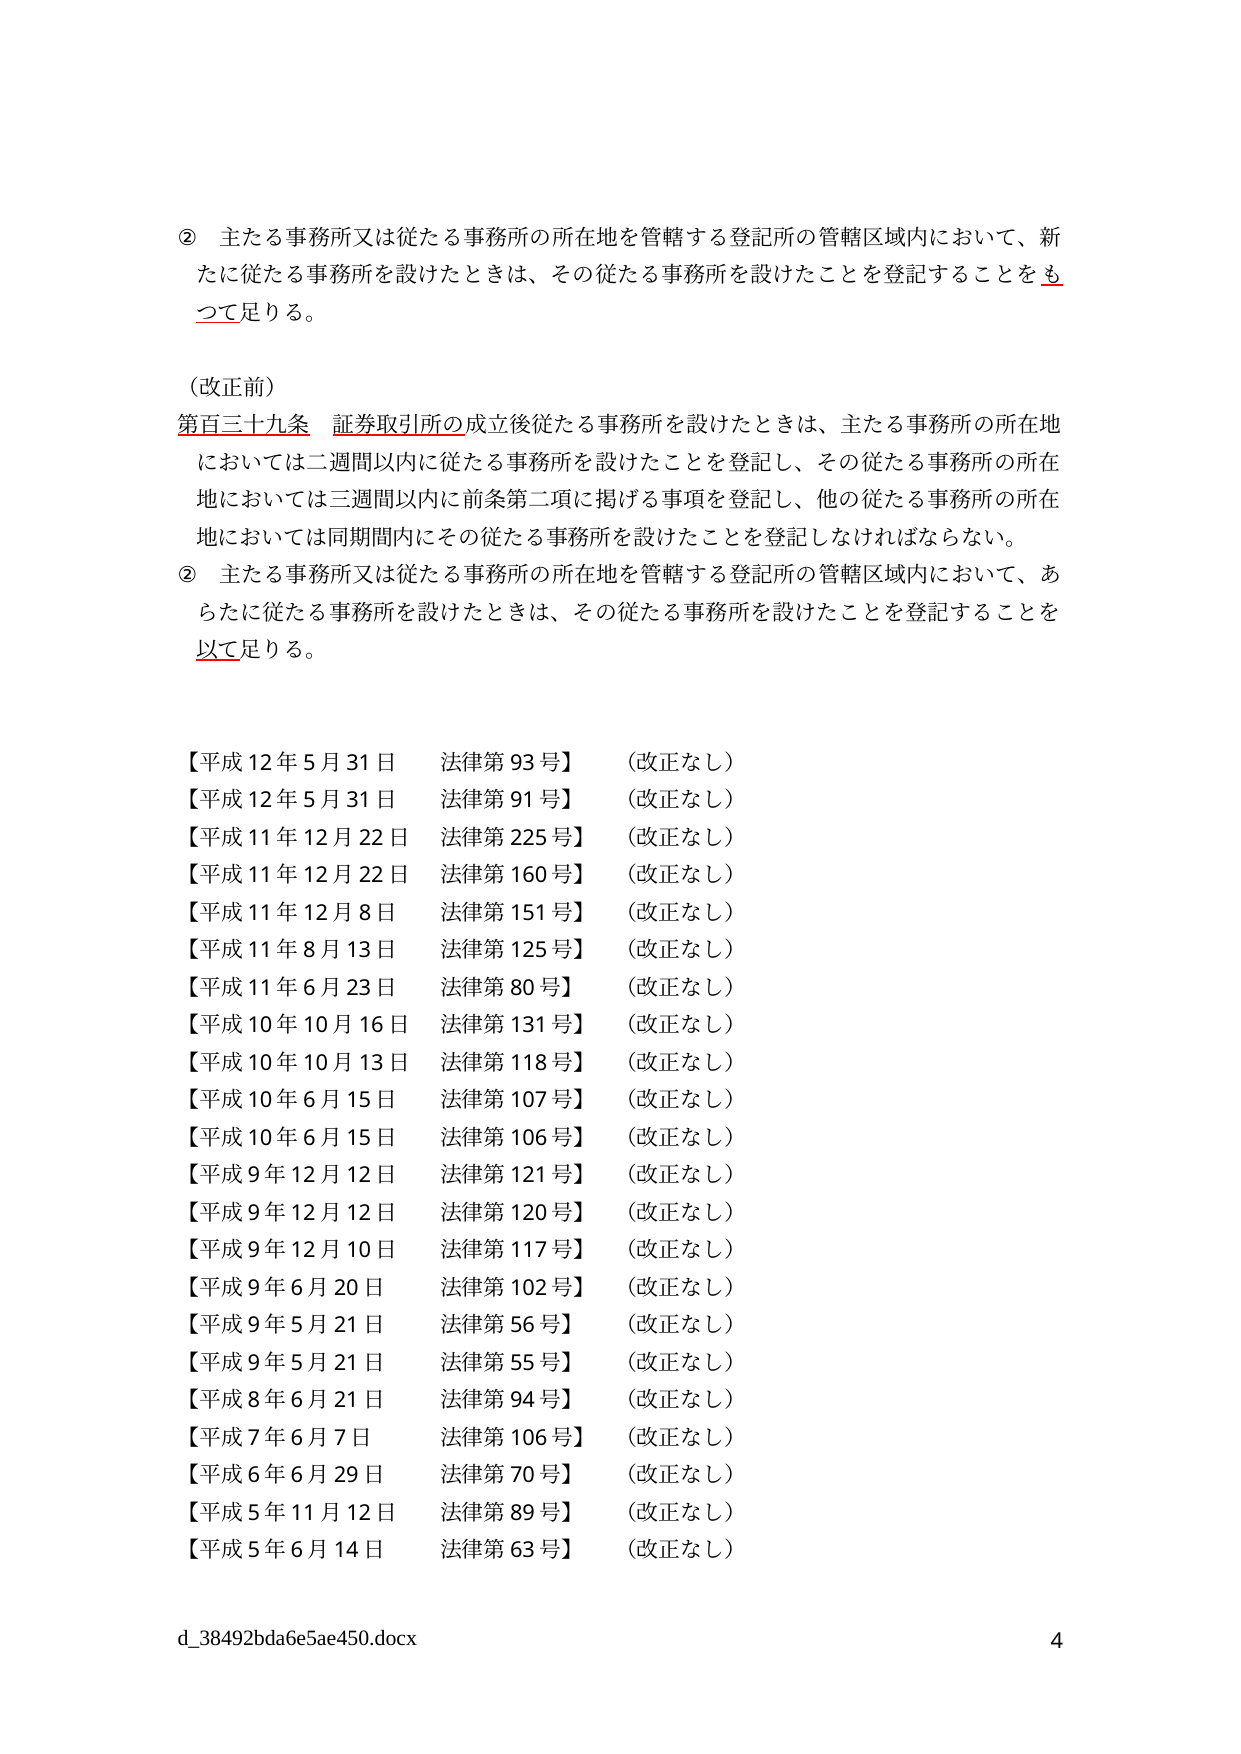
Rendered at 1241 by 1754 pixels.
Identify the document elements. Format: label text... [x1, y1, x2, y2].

text （改正前） [177, 367, 1063, 404]
text 【平成11年12月22日 法律第160号】 （改正なし） [177, 854, 1063, 892]
text 【平成5年6月14日 法律第63号】 （改正なし） [177, 1529, 1063, 1567]
text 【平成5年11月12日 法律第89号】 （改正なし） [177, 1492, 1063, 1529]
text 【平成9年12月12日 法律第121号】 （改正なし） [177, 1154, 1063, 1192]
text 【平成11年8月13日 法律第125号】 （改正なし） [177, 929, 1063, 967]
text 第百三十九条 証券取引所の成立後従たる事務所を設けたときは、主たる事務所の所在地においては二週間以内に従たる事務所を設けたことを登記し、その従たる事務所の所在地においては三週間以内に前条第二項に掲げる事項を登記し、他の従たる事務所の所在地においては同期間内にその従たる事務所を設けたことを登記しなければならない。 [177, 404, 1063, 554]
text 【平成10年10月16日 法律第131号】 （改正なし） [177, 1004, 1063, 1042]
text 【平成12年5月31日 法律第91号】 （改正なし） [177, 779, 1063, 817]
text 【平成10年6月15日 法律第107号】 （改正なし） [177, 1079, 1063, 1117]
text 【平成11年12月22日 法律第225号】 （改正なし） [177, 817, 1063, 854]
text 【平成7年6月7日 法律第106号】 （改正なし） [177, 1417, 1063, 1454]
text 【平成10年10月13日 法律第118号】 （改正なし） [177, 1042, 1063, 1079]
text ② 主たる事務所又は従たる事務所の所在地を管轄する登記所の管轄区域内において、新たに従たる事務所を設けたときは、その従たる事務所を設けたことを登記することをもつて足りる。 [177, 217, 1063, 329]
text 【平成9年12月12日 法律第120号】 （改正なし） [177, 1192, 1063, 1229]
text 【平成6年6月29日 法律第70号】 （改正なし） [177, 1454, 1063, 1492]
text 【平成10年6月15日 法律第106号】 （改正なし） [177, 1117, 1063, 1154]
text 【平成9年5月21日 法律第56号】 （改正なし） [177, 1304, 1063, 1342]
text 【平成9年12月10日 法律第117号】 （改正なし） [177, 1229, 1063, 1267]
text 【平成12年5月31日 法律第93号】 （改正なし） [177, 742, 1063, 779]
text ② 主たる事務所又は従たる事務所の所在地を管轄する登記所の管轄区域内において、あらたに従たる事務所を設けたときは、その従たる事務所を設けたことを登記することを以て足りる。 [177, 554, 1063, 667]
text 【平成11年6月23日 法律第80号】 （改正なし） [177, 967, 1063, 1004]
text 【平成8年6月21日 法律第94号】 （改正なし） [177, 1379, 1063, 1417]
text 【平成11年12月8日 法律第151号】 （改正なし） [177, 892, 1063, 929]
text 【平成9年5月21日 法律第55号】 （改正なし） [177, 1342, 1063, 1379]
text 【平成9年6月20日 法律第102号】 （改正なし） [177, 1267, 1063, 1304]
